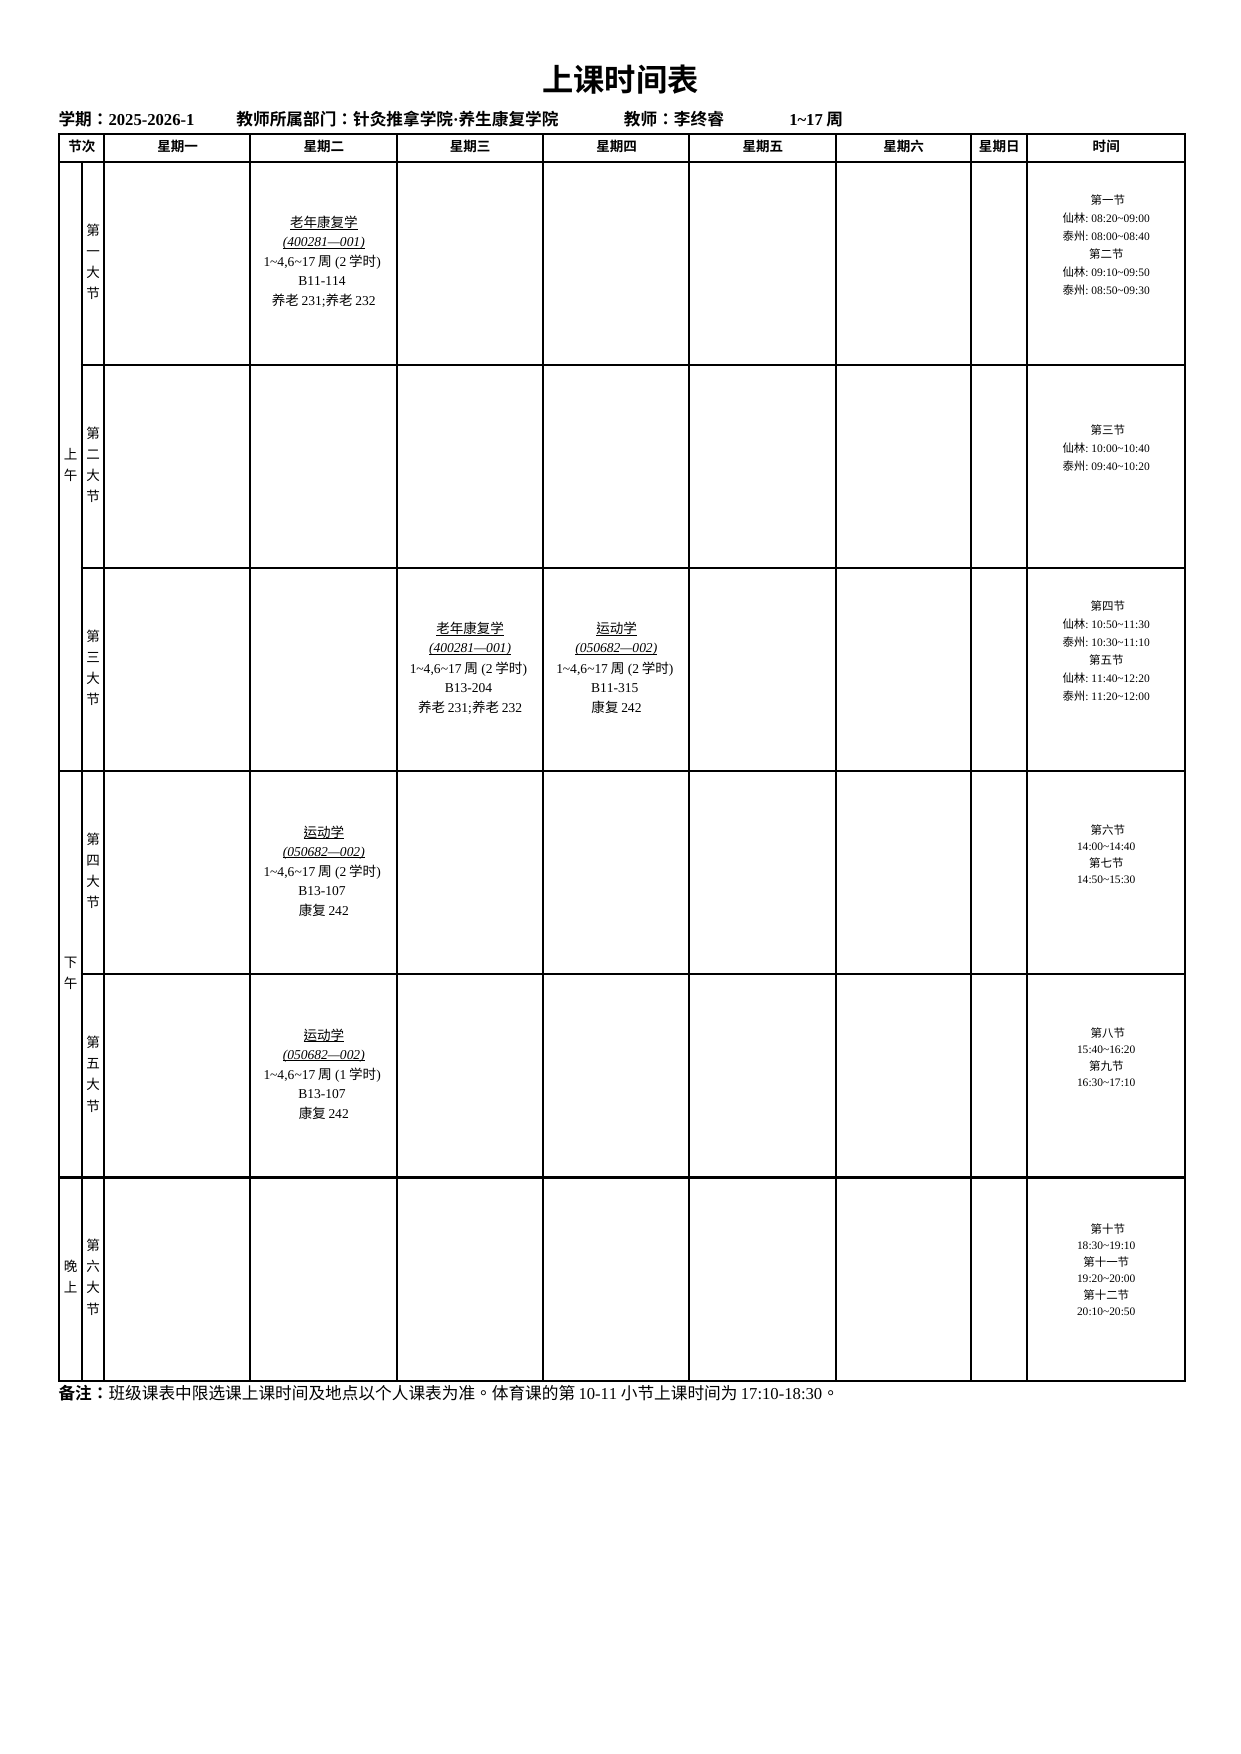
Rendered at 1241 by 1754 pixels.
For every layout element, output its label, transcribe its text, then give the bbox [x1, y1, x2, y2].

table_header 星期五 [690, 135, 835, 161]
table_cell 第四节 仙林: 10:50~11:30 泰州: 10:30~11:10 第五节 仙林: 11:40~12:20 泰州: 11:20~12:00 [1028, 569, 1184, 770]
text 上课时间表 [58, 58, 1182, 101]
table_cell [972, 1179, 1026, 1379]
table_cell [251, 1179, 396, 1379]
table_cell [544, 1179, 688, 1379]
table_cell [690, 975, 835, 1176]
table_cell [837, 975, 970, 1176]
table_header 星期一 [105, 135, 249, 161]
table_cell 老年康复学 (400281—001) 1~4,6~17周 (2学时) B13-204 养老231;养老232 [398, 569, 542, 770]
table_cell [972, 975, 1026, 1176]
table_cell 老年康复学 (400281—001) 1~4,6~17周 (2学时) B11-114 养老231;养老232 [251, 163, 396, 364]
table_cell 第一大节 [83, 163, 103, 364]
table_cell 上午 [60, 163, 81, 770]
table_cell [398, 772, 542, 973]
table_cell 第十节 18:30~19:10 第十一节 19:20~20:00 第十二节 20:10~20:50 [1028, 1179, 1184, 1379]
table_cell 运动学 (050682—002) 1~4,6~17周 (1学时) B13-107 康复242 [251, 975, 396, 1176]
table_cell 第二大节 [83, 366, 103, 567]
table_cell [105, 366, 249, 567]
table_cell [544, 366, 688, 567]
table_cell 第六节 14:00~14:40 第七节 14:50~15:30 [1028, 772, 1184, 973]
table_cell [690, 569, 835, 770]
table_cell 第一节 仙林: 08:20~09:00 泰州: 08:00~08:40 第二节 仙林: 09:10~09:50 泰州: 08:50~09:30 [1028, 163, 1184, 364]
table_cell [837, 569, 970, 770]
text 备注：班级课表中限选课上课时间及地点以个人课表为准。体育课的第10-11小节上课时间为17:10-18:30。 [58, 1382, 1182, 1404]
table_cell [690, 366, 835, 567]
table_cell [972, 163, 1026, 364]
table_cell 第四大节 [83, 772, 103, 973]
table_cell [972, 366, 1026, 567]
table_cell [105, 569, 249, 770]
table_cell [544, 772, 688, 973]
table_cell [398, 163, 542, 364]
table_cell [837, 772, 970, 973]
table_cell 第三大节 [83, 569, 103, 770]
table_cell [398, 975, 542, 1176]
table_header 节次 [60, 135, 103, 161]
table_header 星期六 [837, 135, 970, 161]
text 学期：2025-2026-1 教师所属部门：针灸推拿学院·养生康复学院 教师：李终睿 1~17周 [58, 107, 1182, 130]
table_cell [690, 772, 835, 973]
table_cell [105, 772, 249, 973]
table_cell [251, 569, 396, 770]
table_cell [690, 1179, 835, 1379]
table_header 星期三 [398, 135, 542, 161]
table_cell [398, 366, 542, 567]
table_cell [398, 1179, 542, 1379]
table_cell 运动学 (050682—002) 1~4,6~17周 (2学时) B13-107 康复242 [251, 772, 396, 973]
table_cell 运动学 (050682—002) 1~4,6~17周 (2学时) B11-315 康复242 [544, 569, 688, 770]
table_cell 第五大节 [83, 975, 103, 1176]
table_cell [544, 163, 688, 364]
table_header 星期日 [972, 135, 1026, 161]
table_cell 下午 [60, 772, 81, 1176]
table_cell [837, 163, 970, 364]
table_cell [105, 1179, 249, 1379]
table_cell [972, 569, 1026, 770]
table_cell [837, 366, 970, 567]
table_cell [837, 1179, 970, 1379]
table_cell [251, 366, 396, 567]
table_cell [105, 975, 249, 1176]
table_cell 第八节 15:40~16:20 第九节 16:30~17:10 [1028, 975, 1184, 1176]
table_header 星期二 [251, 135, 396, 161]
table_cell 第六大节 [83, 1179, 103, 1379]
table_header 星期四 [544, 135, 688, 161]
table_cell 第三节 仙林: 10:00~10:40 泰州: 09:40~10:20 [1028, 366, 1184, 567]
table_cell [690, 163, 835, 364]
table_cell 晚上 [60, 1179, 81, 1379]
table_header 时间 [1028, 135, 1184, 161]
table_cell [105, 163, 249, 364]
table_cell [972, 772, 1026, 973]
table_cell [544, 975, 688, 1176]
